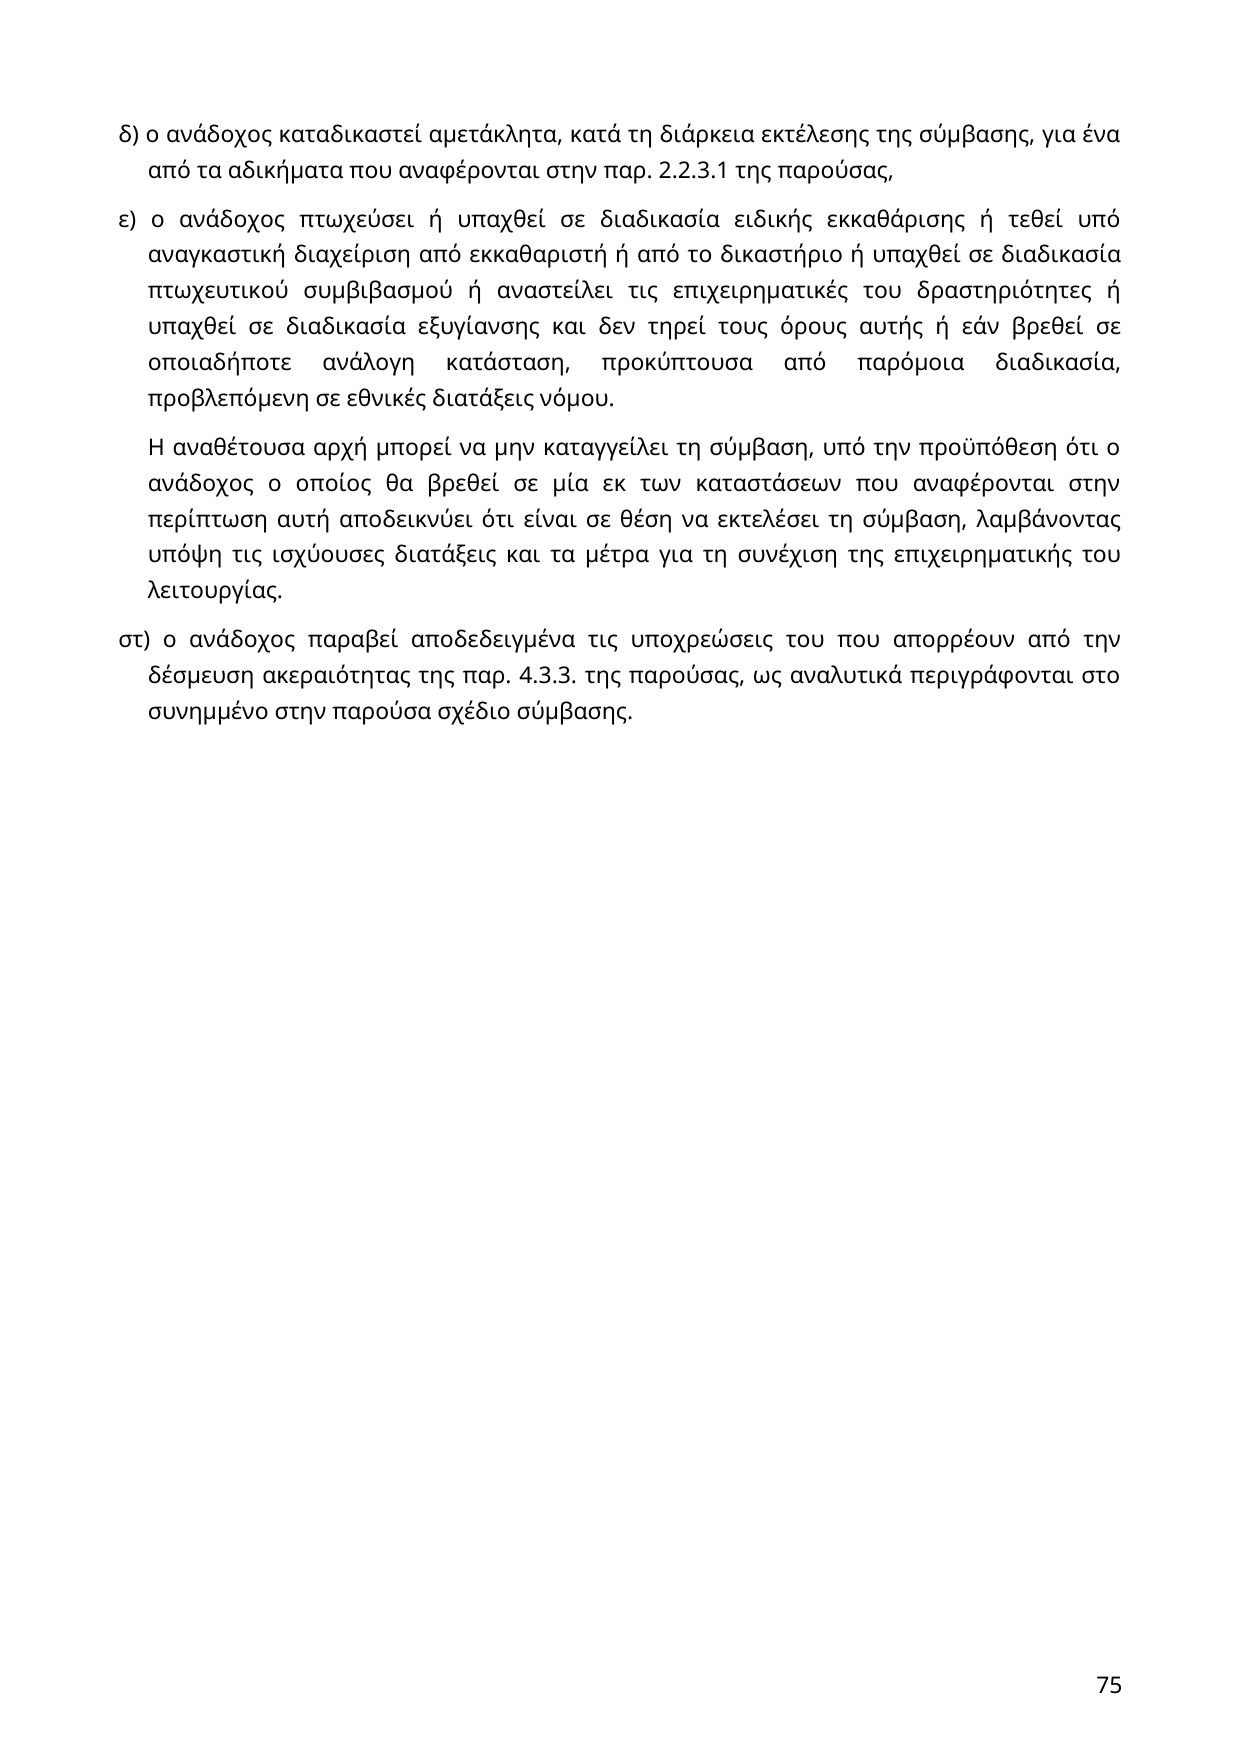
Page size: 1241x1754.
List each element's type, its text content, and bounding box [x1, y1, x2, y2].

text Η αναθέτουσα αρχή μπορεί να μην καταγγείλει τη σύμβαση, υπό την προϋπόθεση ότι ο ανάδοχος ο οποίος θα βρεθεί σε μία εκ των καταστάσεων που αναφέρονται στην περίπτωση αυτή αποδεικνύει ότι είναι σε θέση να εκτελέσει τη σύμβαση, λαμβάνοντας υπόψη τις ισχύουσες διατάξεις και τα μέτρα για τη συνέχιση της επιχειρηματικής του λειτουργίας. [148, 431, 1122, 606]
text δ) ο ανάδοχος καταδικαστεί αμετάκλητα, κατά τη διάρκεια εκτέλεσης της σύμβασης, για ένα από τα αδικήματα που αναφέρονται στην παρ. 2.2.3.1 της παρούσας, [118, 118, 1122, 185]
text ε) ο ανάδοχος πτωχεύσει ή υπαχθεί σε διαδικασία ειδικής εκκαθάρισης ή τεθεί υπό αναγκαστική διαχείριση από εκκαθαριστή ή από το δικαστήριο ή υπαχθεί σε διαδικασία πτωχευτικού συμβιβασμού ή αναστείλει τις επιχειρηματικές του δραστηριότητες ή υπαχθεί σε διαδικασία εξυγίανσης και δεν τηρεί τους όρους αυτής ή εάν βρεθεί σε οποιαδήποτε ανάλογη κατάσταση, προκύπτουσα από παρόμοια διαδικασία, προβλεπόμενη σε εθνικές διατάξεις νόμου. [118, 202, 1122, 413]
text στ) ο ανάδοχος παραβεί αποδεδειγμένα τις υποχρεώσεις του που απορρέουν από την δέσμευση ακεραιότητας της παρ. 4.3.3. της παρούσας, ως αναλυτικά περιγράφονται στο συνημμένο στην παρούσα σχέδιο σύμβασης. [118, 623, 1122, 726]
